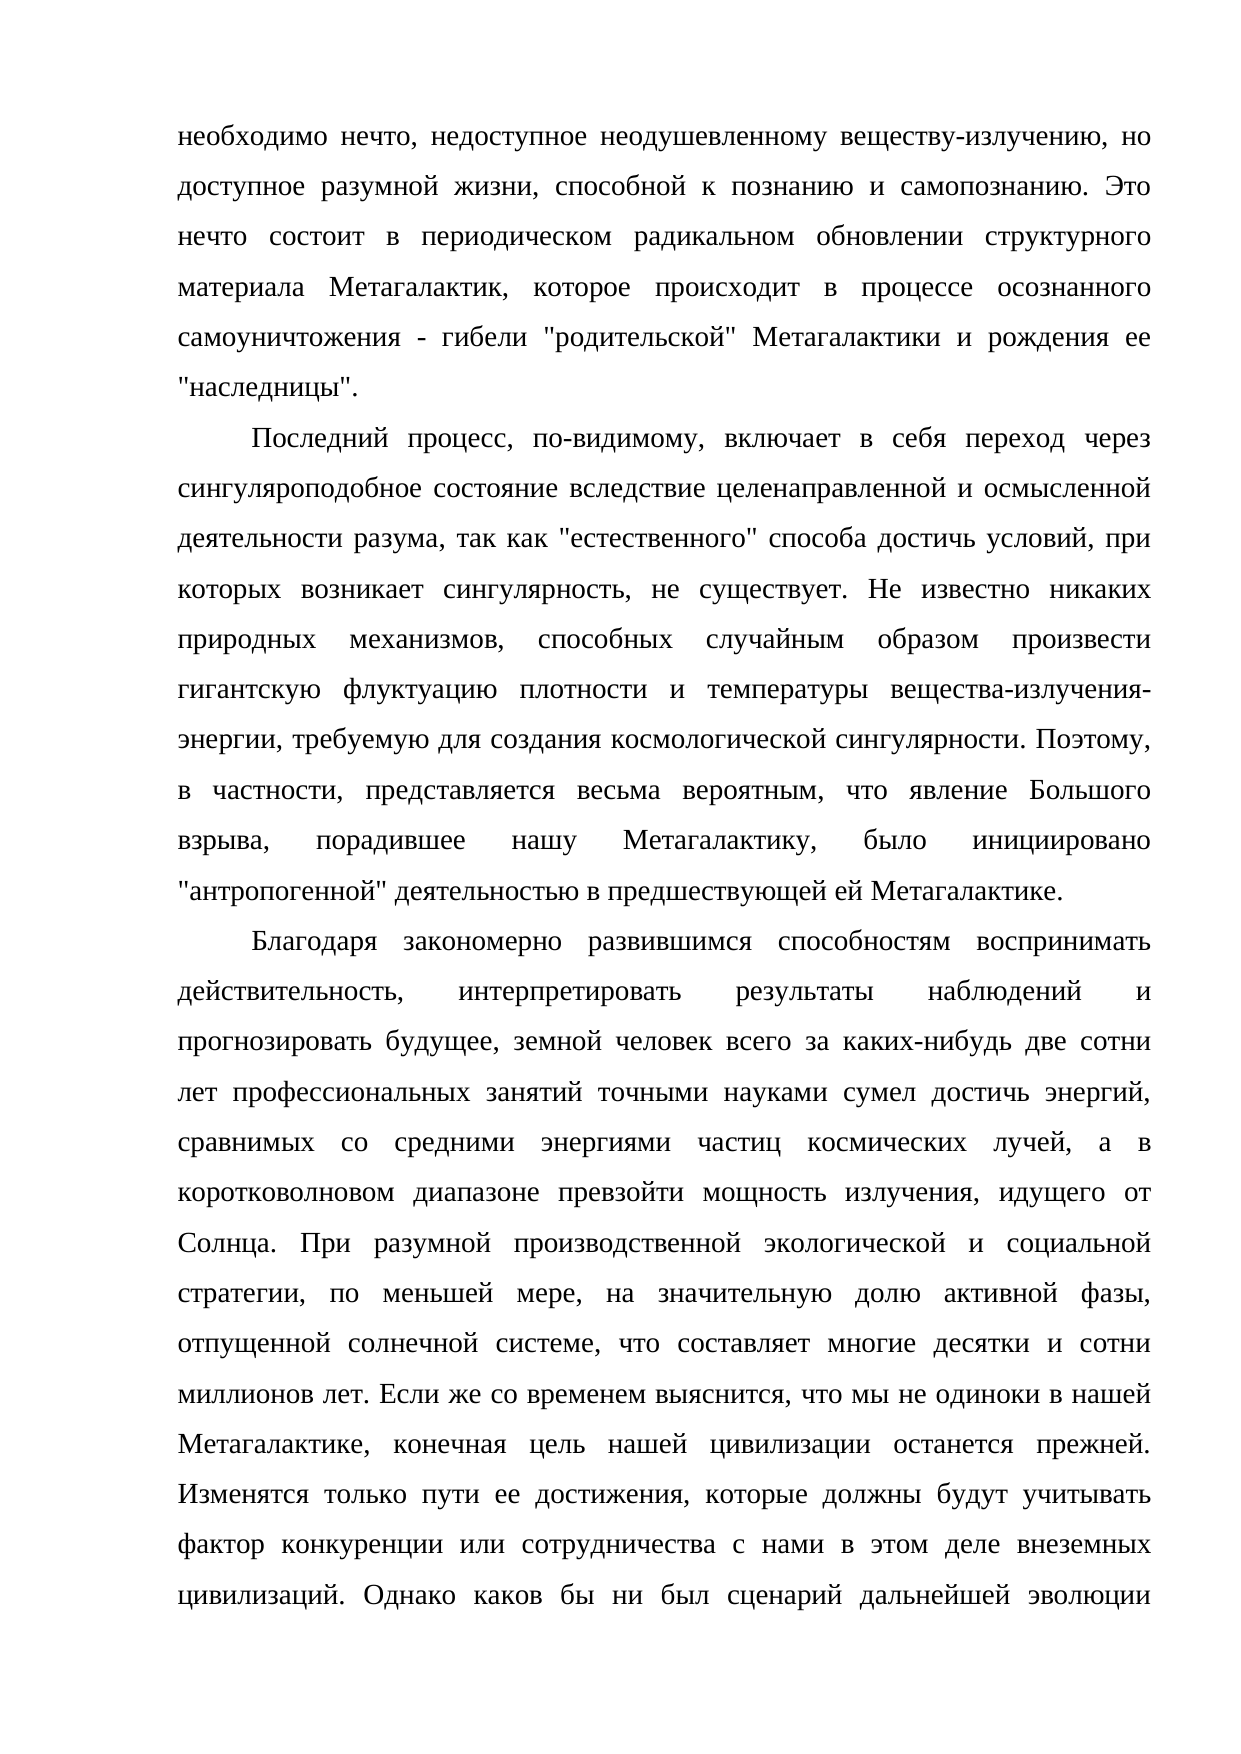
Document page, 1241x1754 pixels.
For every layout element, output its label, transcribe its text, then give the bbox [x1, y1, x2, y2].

text Последний процесс, по-видимому, включает в себя переход через сингуляроподобное состояние вследствие целенаправленной и осмысленной деятельности разума, так как "естественного" способа достичь условий, при которых возникает сингулярность, не существует. Не известно никаких природных механизмов, способных случайным образом произвести гигантскую флуктуацию плотности и температуры вещества-излучения-энергии, требуемую для создания космологической сингулярности. Поэтому, в частности, представляется весьма вероятным, что явление Большого взрыва, порадившее нашу Метагалактику, было инициировано "антропогенной" деятельностью в предшествующей ей Метагалактике. [177, 420, 1152, 906]
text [177, 923, 1152, 1611]
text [177, 118, 1152, 403]
